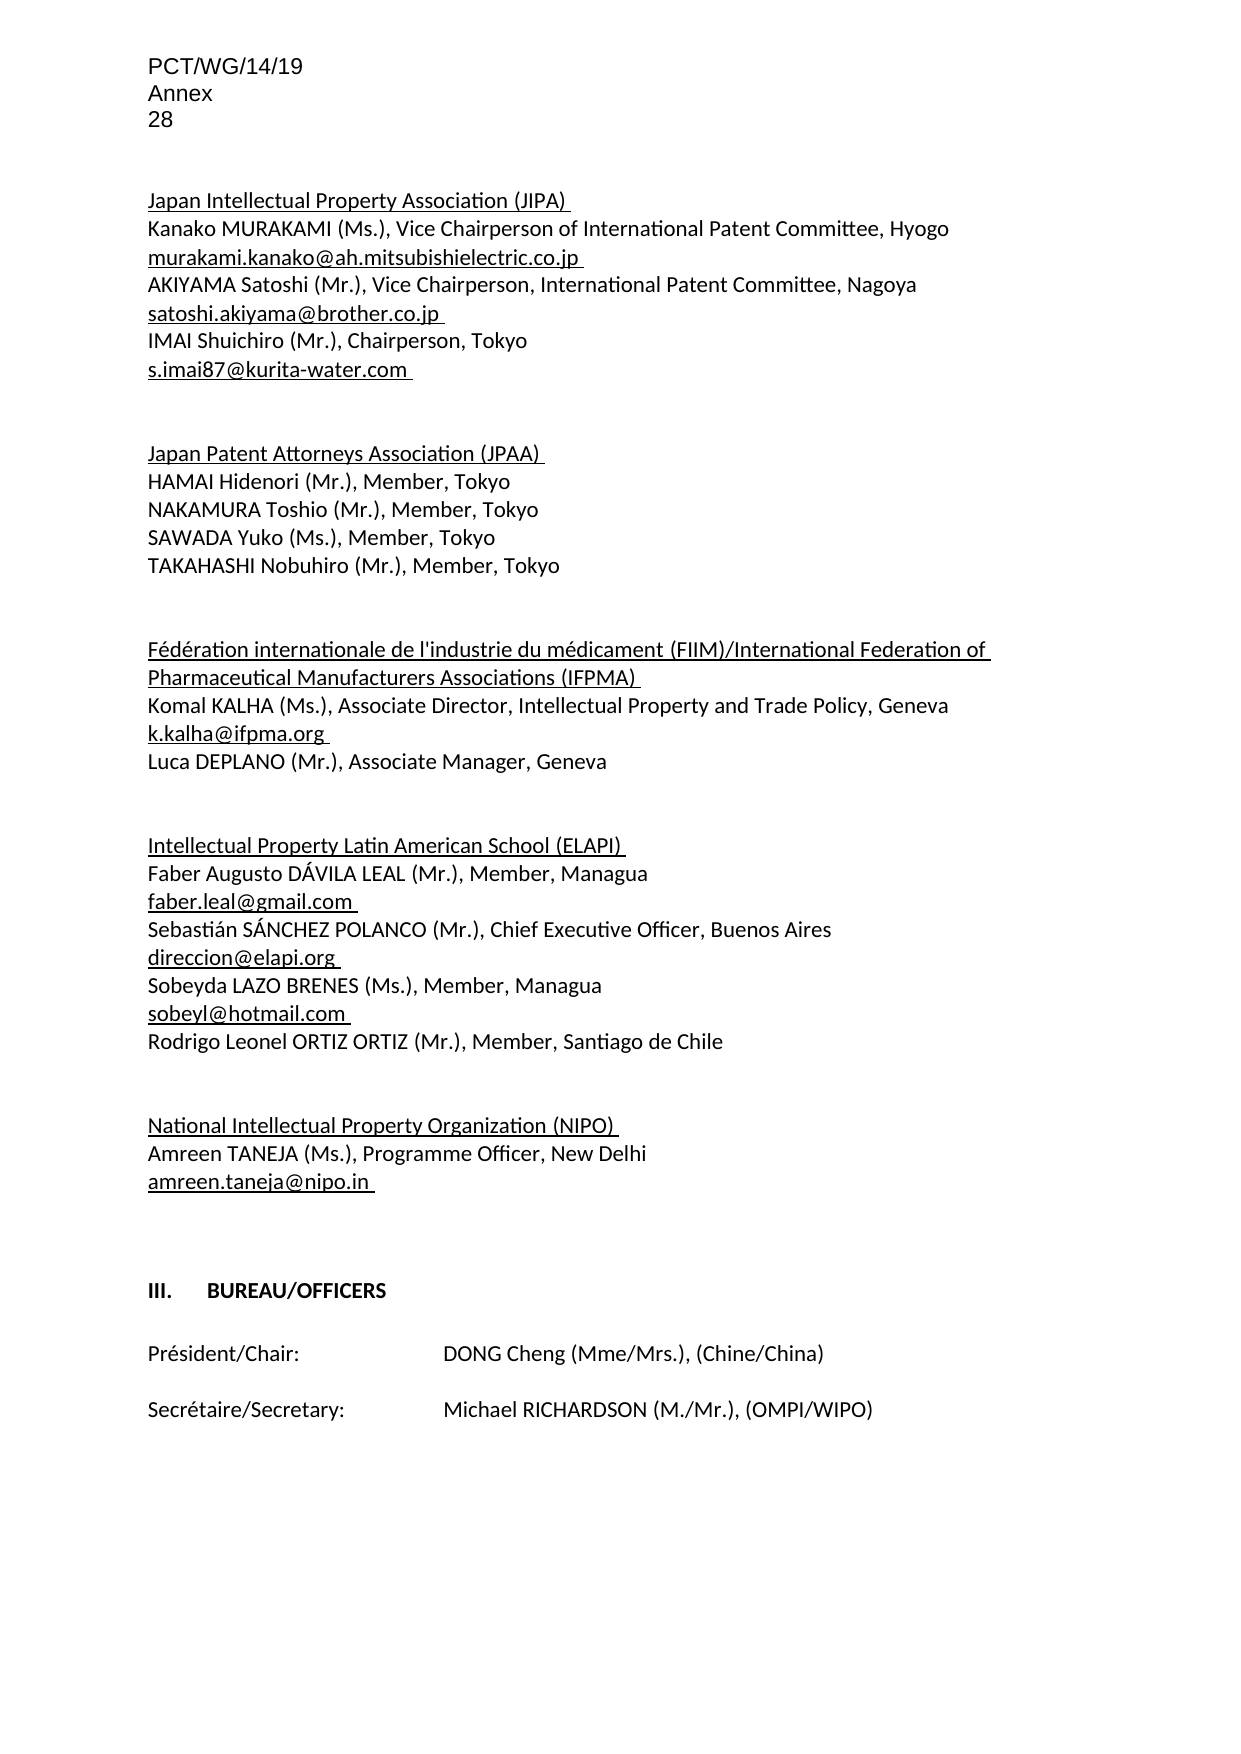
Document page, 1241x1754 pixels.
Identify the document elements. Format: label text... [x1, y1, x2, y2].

text Japan Intellectual Property Association (JIPA) [148, 187, 1122, 214]
text Komal KALHA (Ms.), Associate Director, Intellectual Property and Trade Policy, Geneva [148, 691, 1122, 719]
text NAKAMURA Toshio (Mr.), Member, Tokyo [148, 495, 1122, 523]
text Rodrigo Leonel ORTIZ ORTIZ (Mr.), Member, Santiago de Chile [148, 1027, 1122, 1055]
text Président/Chair: DONG Cheng (Mme/Mrs.), (Chine/China) [148, 1339, 1122, 1367]
text sobeyl@hotmail.com [148, 999, 1122, 1027]
text TAKAHASHI Nobuhiro (Mr.), Member, Tokyo [148, 551, 1122, 579]
text Sobeyda LAZO BRENES (Ms.), Member, Managua [148, 971, 1122, 999]
text Secrétaire/Secretary: Michael RICHARDSON (M./Mr.), (OMPI/WIPO) [148, 1395, 1122, 1423]
text amreen.taneja@nipo.in [148, 1167, 1122, 1195]
text SAWADA Yuko (Ms.), Member, Tokyo [148, 523, 1122, 551]
text Japan Patent Attorneys Association (JPAA) [148, 439, 1122, 467]
text k.kalha@ifpma.org [148, 719, 1122, 747]
text Kanako MURAKAMI (Ms.), Vice Chairperson of International Patent Committee, Hyogo [148, 214, 1122, 243]
text murakami.kanako@ah.mitsubishielectric.co.jp [148, 243, 1122, 271]
text Luca DEPLANO (Mr.), Associate Manager, Geneva [148, 747, 1122, 775]
text Fédération internationale de l'industrie du médicament (FIIM)/International Federation of Pharmaceutical Manufacturers Associations (IFPMA) [148, 635, 1122, 691]
text Amreen TANEJA (Ms.), Programme Officer, New Delhi [148, 1139, 1122, 1167]
text Faber Augusto DÁVILA LEAL (Mr.), Member, Managua [148, 859, 1122, 887]
text IMAI Shuichiro (Mr.), Chairperson, Tokyo [148, 327, 1122, 355]
text Intellectual Property Latin American School (ELAPI) [148, 831, 1122, 859]
text satoshi.akiyama@brother.co.jp [148, 299, 1122, 327]
text Sebastián SÁNCHEZ POLANCO (Mr.), Chief Executive Officer, Buenos Aires [148, 915, 1122, 943]
text direccion@elapi.org [148, 943, 1122, 971]
text III. BUREAU/OFFICERS [148, 1276, 1122, 1304]
text AKIYAMA Satoshi (Mr.), Vice Chairperson, International Patent Committee, Nagoya [148, 271, 1122, 299]
text National Intellectual Property Organization (NIPO) [148, 1111, 1122, 1139]
text faber.leal@gmail.com [148, 887, 1122, 915]
text s.imai87@kurita-water.com [148, 355, 1122, 383]
text HAMAI Hidenori (Mr.), Member, Tokyo [148, 467, 1122, 495]
